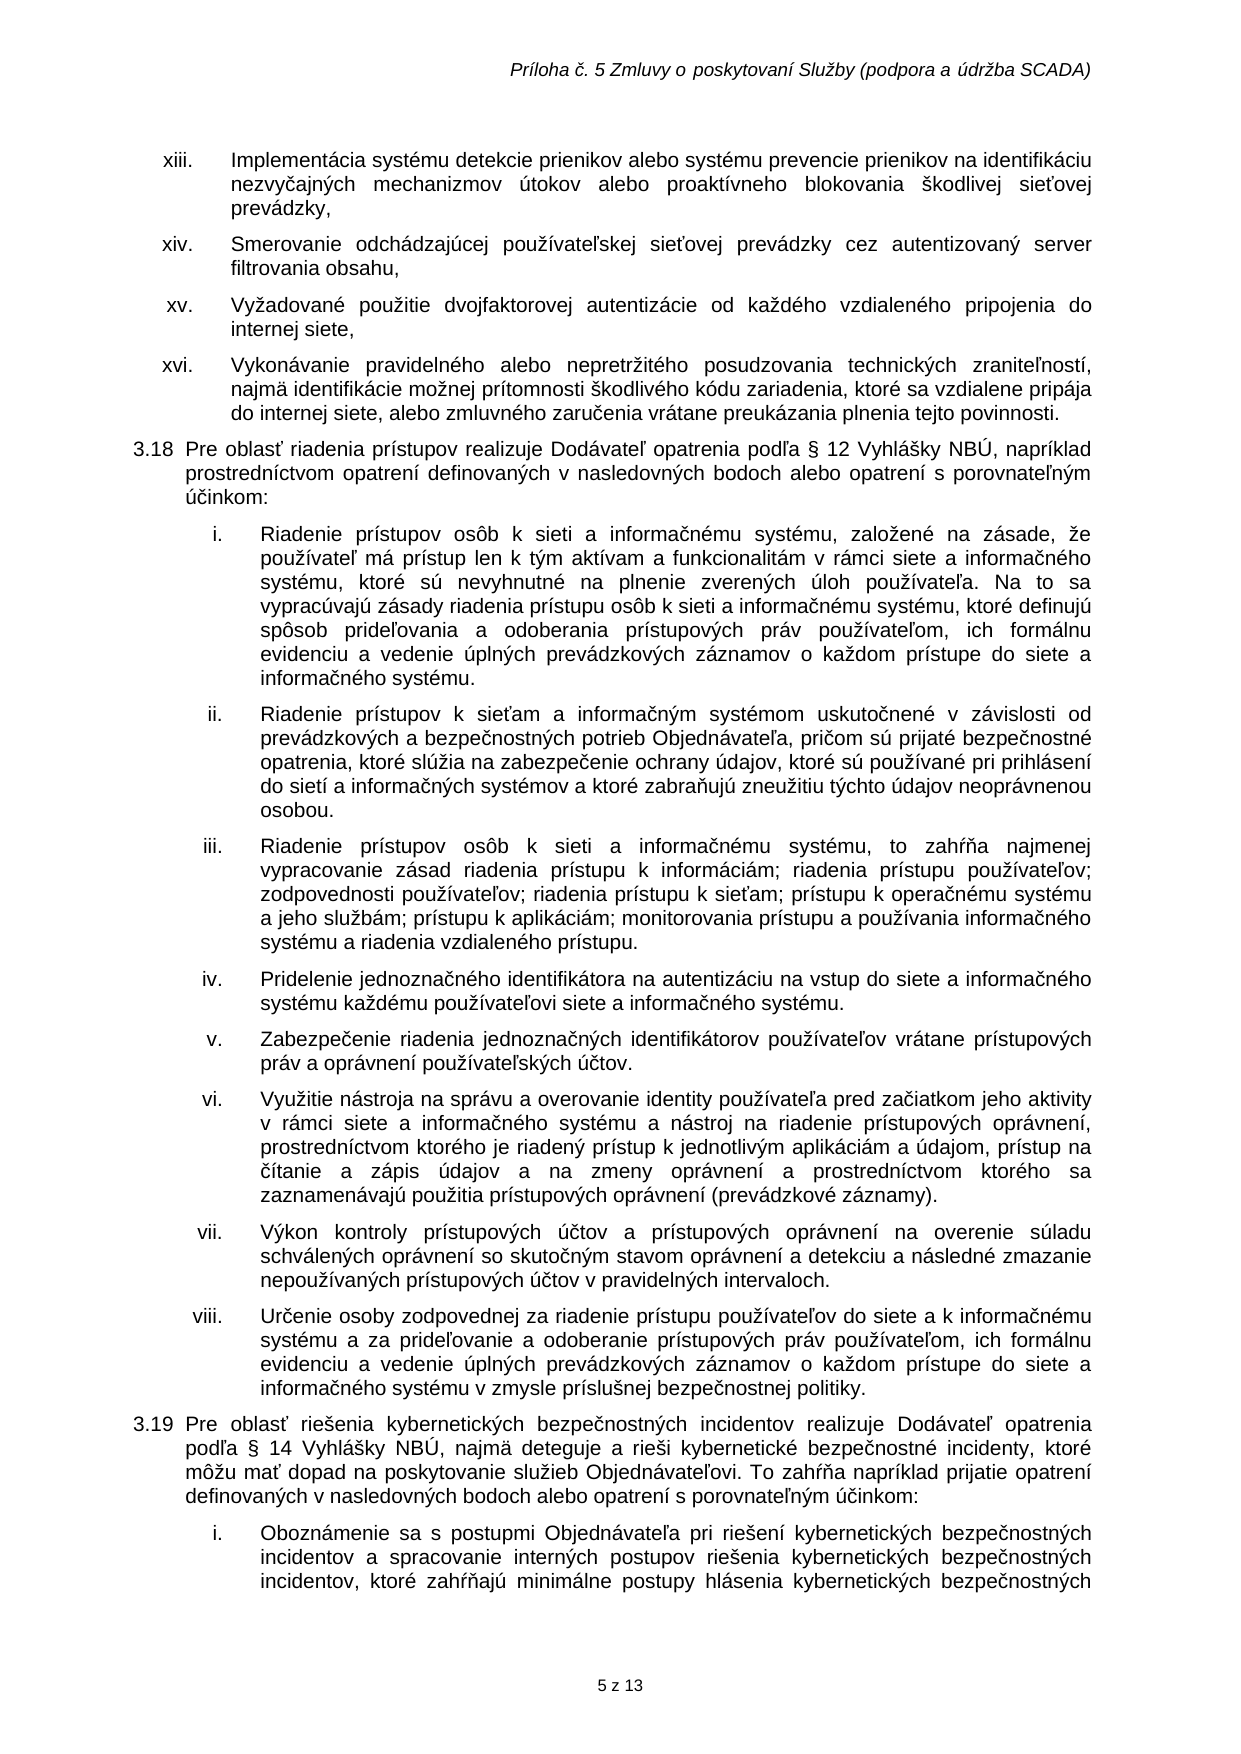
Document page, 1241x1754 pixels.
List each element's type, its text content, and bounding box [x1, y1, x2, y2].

list Implementácia systému detekcie prienikov alebo systému prevencie prienikov na identifikáciu nezvyčajných mechanizmov útokov alebo proaktívneho blokovania škodlivej sieťovej prevádzky, [193, 148, 1093, 219]
list Výkon kontroly prístupových účtov a prístupových oprávnení na overenie súladu schválených oprávnení so skutočným stavom oprávnení a detekciu a následné zmazanie nepoužívaných prístupových účtov v pravidelných intervaloch. [223, 1219, 1093, 1291]
list Riadenie prístupov k sieťam a informačným systémom uskutočnené v závislosti od prevádzkových a bezpečnostných potrieb Objednávateľa, pričom sú prijaté bezpečnostné opatrenia, ktoré slúžia na zabezpečenie ochrany údajov, ktoré sú používané pri prihlásení do sietí a informačných systémov a ktoré zabraňujú zneužitiu týchto údajov neoprávnenou osobou. [223, 702, 1093, 822]
list Smerovanie odchádzajúcej používateľskej sieťovej prevádzky cez autentizovaný server filtrovania obsahu, [193, 232, 1093, 280]
list Pre oblasť riešenia kybernetických bezpečnostných incidentov realizuje Dodávateľ opatrenia podľa § 14 Vyhlášky NBÚ, najmä deteguje a rieši kybernetické bezpečnostné incidenty, ktoré môžu mať dopad na poskytovanie služieb Objednávateľovi. To zahŕňa napríklad prijatie opatrení definovaných v nasledovných bodoch alebo opatrení s porovnateľným účinkom: [133, 1412, 1093, 1508]
list Využitie nástroja na správu a overovanie identity používateľa pred začiatkom jeho aktivity v rámci siete a informačného systému a nástroj na riadenie prístupových oprávnení, prostredníctvom ktorého je riadený prístup k jednotlivým aplikáciám a údajom, prístup na čítanie a zápis údajov a na zmeny oprávnení a prostredníctvom ktorého sa zaznamenávajú použitia prístupových oprávnení (prevádzkové záznamy). [223, 1087, 1093, 1207]
list Riadenie prístupov osôb k sieti a informačnému systému, založené na zásade, že používateľ má prístup len k tým aktívam a funkcionalitám v rámci siete a informačného systému, ktoré sú nevyhnutné na plnenie zverených úloh používateľa. Na to sa vypracúvajú zásady riadenia prístupu osôb k sieti a informačnému systému, ktoré definujú spôsob prideľovania a odoberania prístupových práv používateľom, ich formálnu evidenciu a vedenie úplných prevádzkových záznamov o každom prístupe do siete a informačného systému. [223, 522, 1093, 689]
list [223, 1521, 1093, 1592]
list Vyžadované použitie dvojfaktorovej autentizácie od každého vzdialeného pripojenia do internej siete, [193, 292, 1093, 340]
list Určenie osoby zodpovednej za riadenie prístupu používateľov do siete a k informačnému systému a za prideľovanie a odoberanie prístupových práv používateľom, ich formálnu evidenciu a vedenie úplných prevádzkových záznamov o každom prístupe do siete a informačného systému v zmysle príslušnej bezpečnostnej politiky. [223, 1304, 1093, 1400]
list Zabezpečenie riadenia jednoznačných identifikátorov používateľov vrátane prístupových práv a oprávnení používateľských účtov. [223, 1027, 1093, 1075]
list Pre oblasť riadenia prístupov realizuje Dodávateľ opatrenia podľa § 12 Vyhlášky NBÚ, napríklad prostredníctvom opatrení definovaných v nasledovných bodoch alebo opatrení s porovnateľným účinkom: [133, 437, 1093, 509]
list Vykonávanie pravidelného alebo nepretržitého posudzovania technických zraniteľností, najmä identifikácie možnej prítomnosti škodlivého kódu zariadenia, ktoré sa vzdialene pripája do internej siete, alebo zmluvného zaručenia vrátane preukázania plnenia tejto povinnosti. [193, 353, 1093, 425]
list Pridelenie jednoznačného identifikátora na autentizáciu na vstup do siete a informačného systému každému používateľovi siete a informačného systému. [223, 966, 1093, 1014]
list Riadenie prístupov osôb k sieti a informačnému systému, to zahŕňa najmenej vypracovanie zásad riadenia prístupu k informáciám; riadenia prístupu používateľov; zodpovednosti používateľov; riadenia prístupu k sieťam; prístupu k operačnému systému a jeho službám; prístupu k aplikáciám; monitorovania prístupu a používania informačného systému a riadenia vzdialeného prístupu. [223, 834, 1093, 954]
